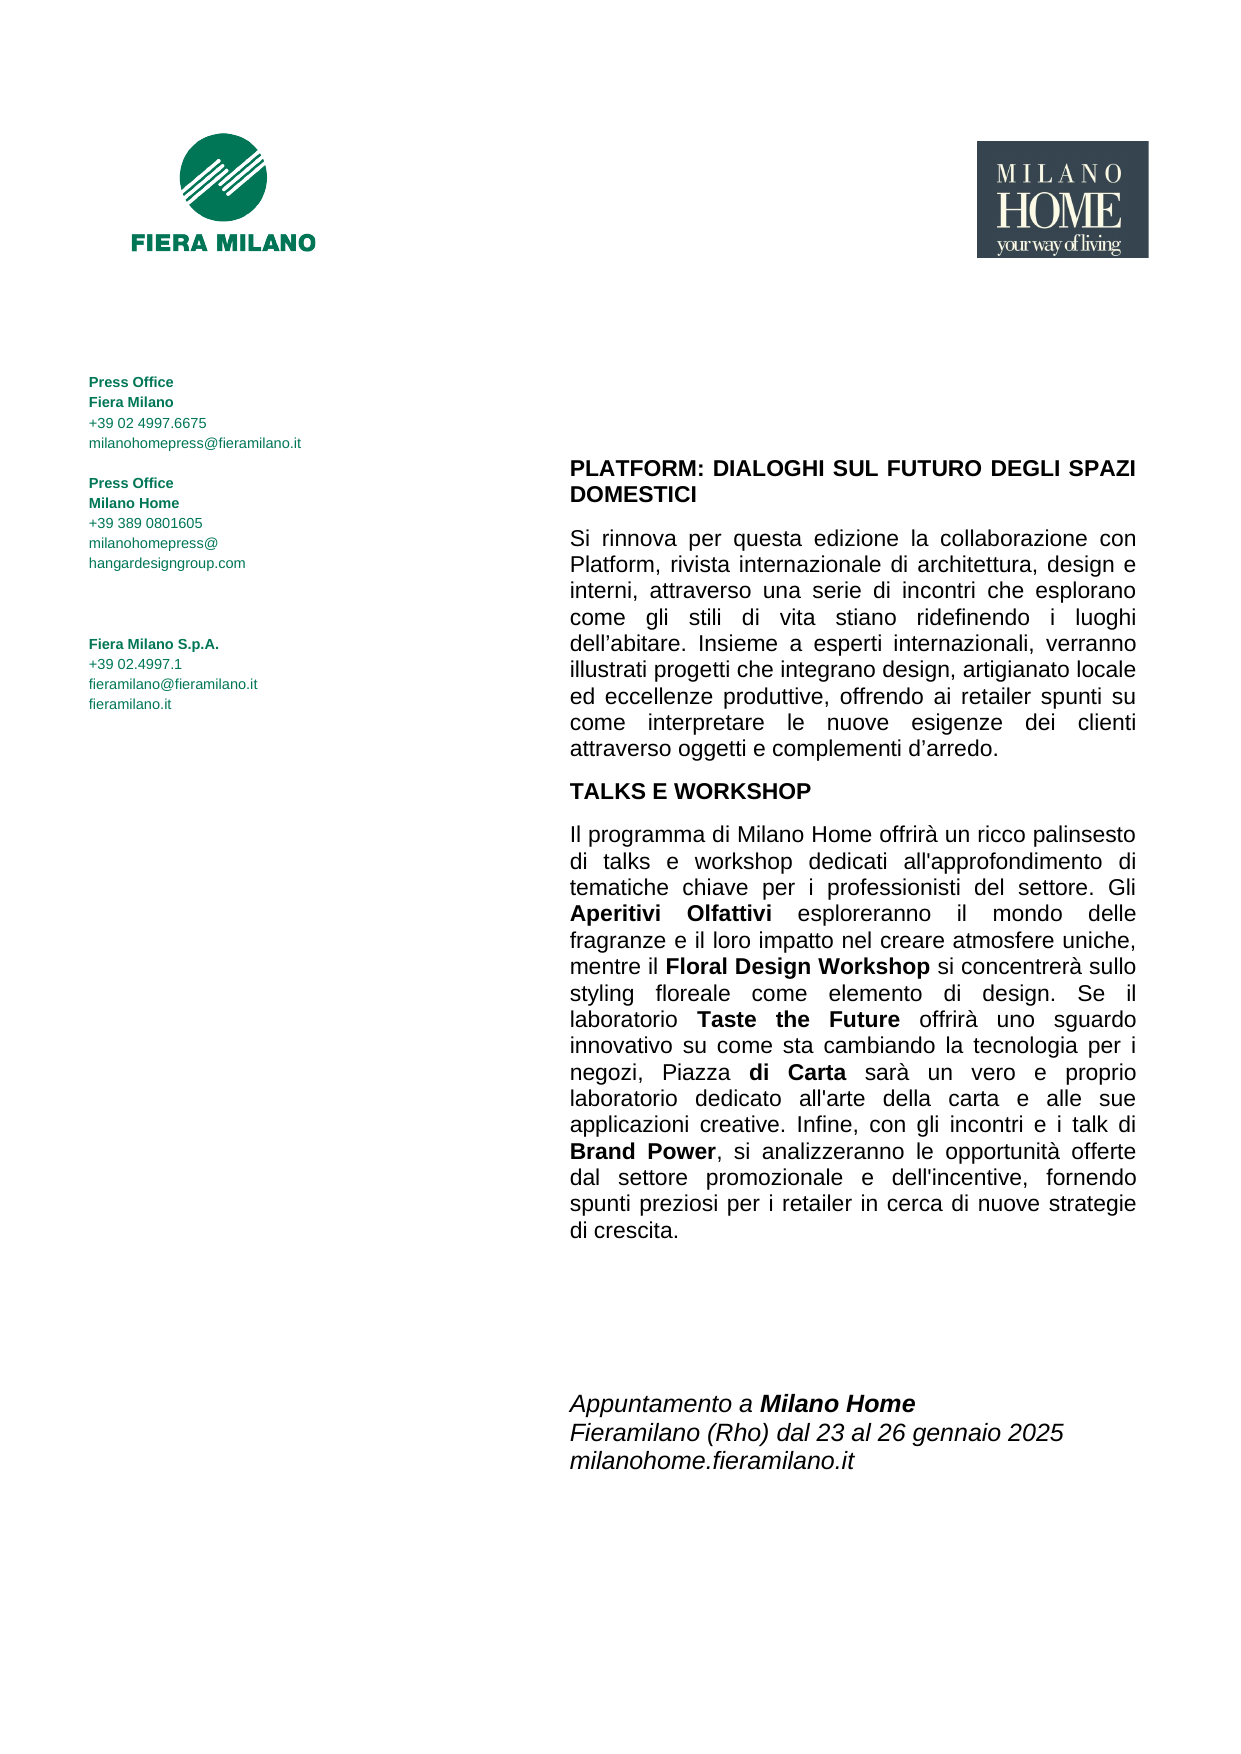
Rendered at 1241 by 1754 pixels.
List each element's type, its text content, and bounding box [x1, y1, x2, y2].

text Appuntamento a Milano Home Fieramilano (Rho) dal 23 al 26 gennaio 2025 milanohome.fieramilano.it [325, 1389, 1152, 1475]
text Si rinnova per questa edizione la collaborazione con Platform, rivista internazionale di architettura, design e interni, attraverso una serie di incontri che esplorano come gli stili di vita stiano ridefinendo i luoghi dell’abitare. Insieme a esperti internazionali, verranno illustrati progetti che integrano design, artigianato locale ed eccellenze produttive, offrendo ai retailer spunti su come interpretare le nuove esigenze dei clienti attraverso oggetti e complementi d’arredo. [325, 524, 1137, 762]
text PLATFORM: DIALOGHI SUL FUTURO DEGLI SPAZI DOMESTICI [325, 455, 1137, 508]
picture [131, 133, 316, 252]
picture [976, 141, 1149, 257]
text TALKS E WORKSHOP [325, 778, 1137, 805]
text Il programma di Milano Home offrirà un ricco palinsesto di talks e workshop dedicati all'approfondimento di tematiche chiave per i professionisti del settore. Gli Aperitivi Olfattivi esploreranno il mondo delle fragranze e il loro impatto nel creare atmosfere uniche, mentre il Floral Design Workshop si concentrerà sullo styling floreale come elemento di design. Se il laboratorio Taste the Future offrirà uno sguardo innovativo su come sta cambiando la tecnologia per i negozi, Piazza di Carta sarà un vero e proprio laboratorio dedicato all'arte della carta e alle sue applicazioni creative. Infine, con gli incontri e i talk di Brand Power, si analizzeranno le opportunità offerte dal settore promozionale e dell'incentive, fornendo spunti preziosi per i retailer in cerca di nuove strategie di crescita. [325, 821, 1137, 1243]
